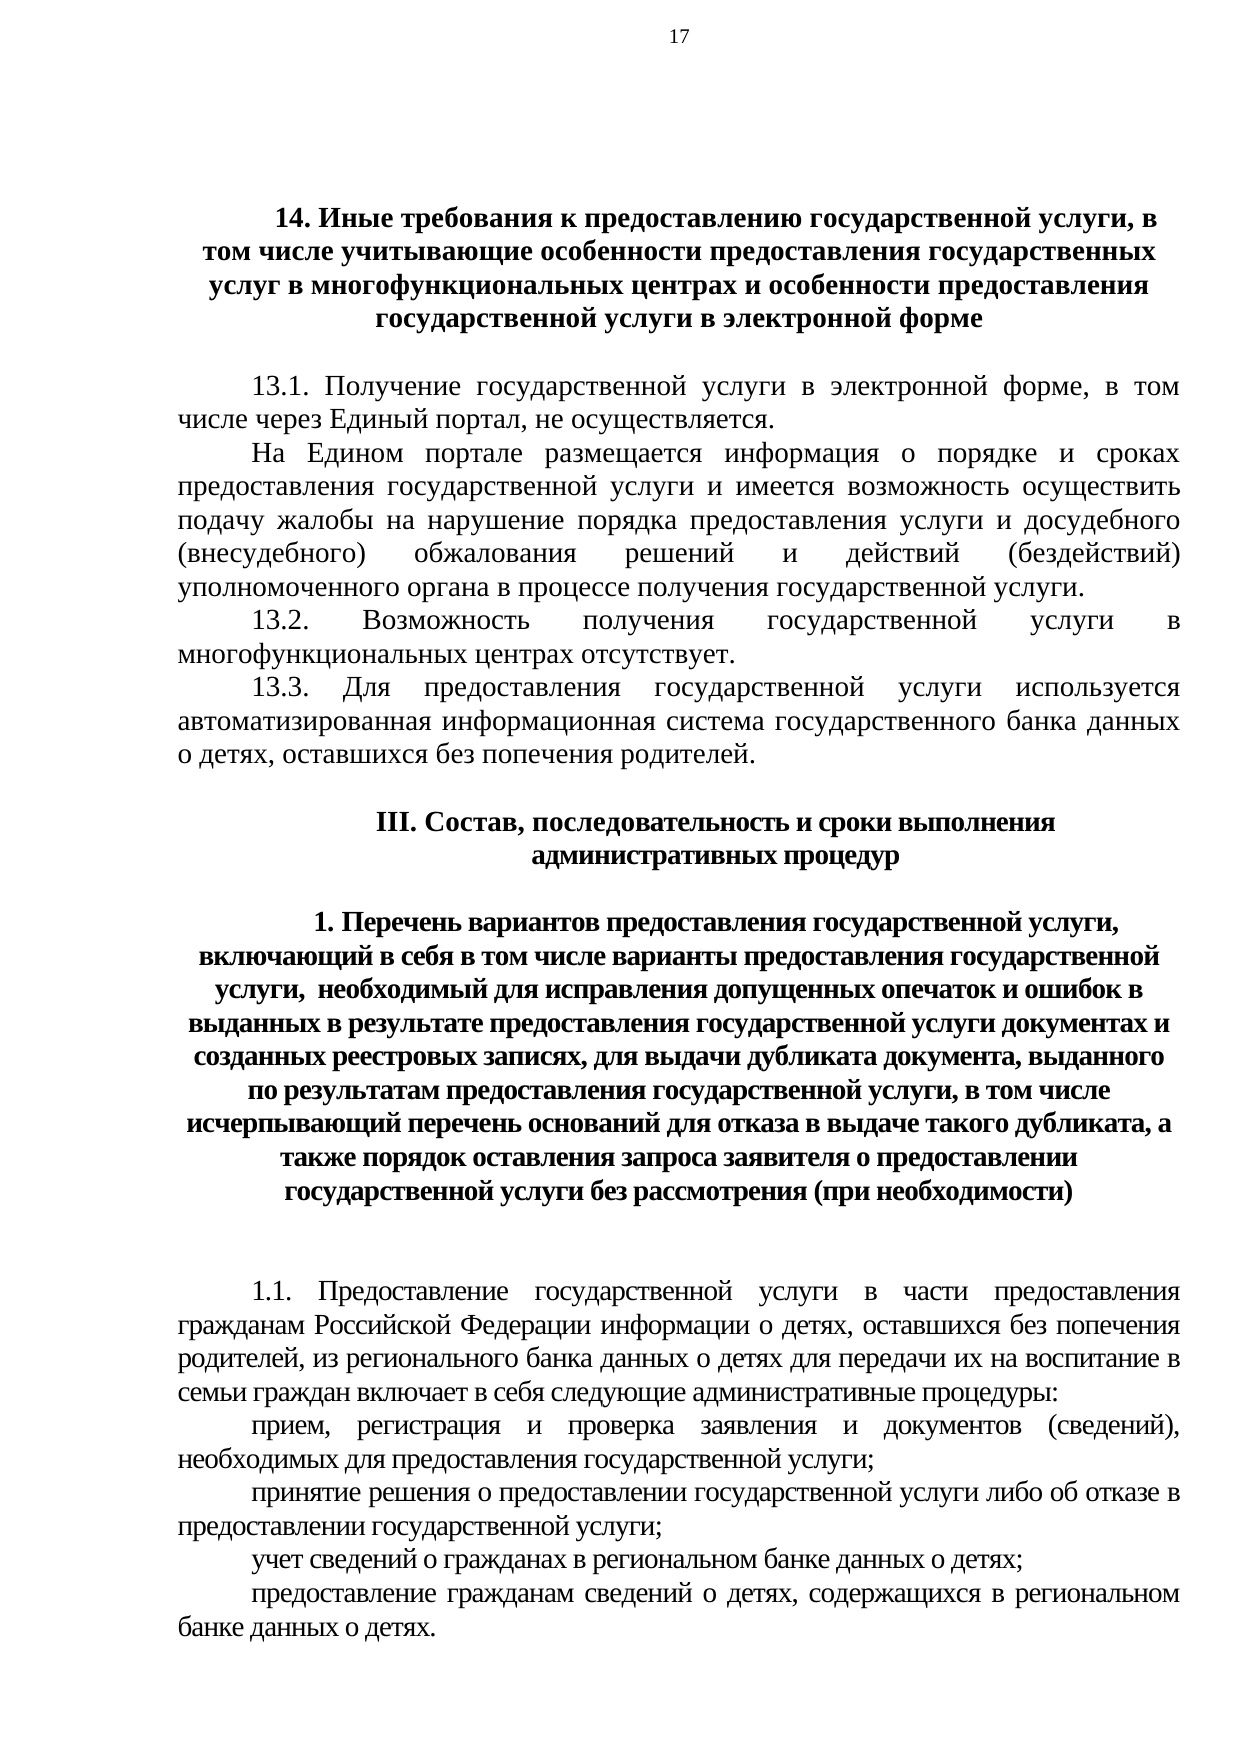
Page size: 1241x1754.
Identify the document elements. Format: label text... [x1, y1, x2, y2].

text 14. Иные требования к предоставлению государственной услуги, в том числе учитывающие особенности предоставления государственных услуг в многофункциональных центрах и особенности предоставления государственной услуги в электронной форме [177, 200, 1181, 334]
text предоставление гражданам сведений о детях, содержащихся в региональном банке данных о детях. [177, 1575, 1181, 1642]
text прием, регистрация и проверка заявления и документов (сведений), необходимых для предоставления государственной услуги; [177, 1407, 1181, 1474]
text III. Состав, последовательность и сроки выполнения [177, 804, 1181, 837]
text 13.3. Для предоставления государственной услуги используется автоматизированная информационная система государственного банка данных о детях, оставшихся без попечения родителей. [177, 669, 1181, 770]
text принятие решения о предоставлении государственной услуги либо об отказе в предоставлении государственной услуги; [177, 1474, 1181, 1542]
text 13.2. Возможность получения государственной услуги в многофункциональных центрах отсутствует. [177, 602, 1181, 669]
text 13.1. Получение государственной услуги в электронной форме, в том числе через Единый портал, не осуществляется. [177, 368, 1181, 435]
text 1. Перечень вариантов предоставления государственной услуги, включающий в себя в том числе варианты предоставления государственной услуги, необходимый для исправления допущенных опечаток и ошибок в выданных в результате предоставления государственной услуги документах и созданных реестровых записях, для выдачи дубликата документа, выданного по результатам предоставления государственной услуги, в том числе исчерпывающий перечень оснований для отказа в выдаче такого дубликата, а также порядок оставления запроса заявителя о предоставлении государственной услуги без рассмотрения (при необходимости) [177, 904, 1181, 1206]
text административных процедур [177, 837, 1181, 871]
text учет сведений о гражданах в региональном банке данных о детях; [177, 1542, 1181, 1575]
text 1.1. Предоставление государственной услуги в части предоставления гражданам Российской Федерации информации о детях, оставшихся без попечения родителей, из регионального банка данных о детях для передачи их на воспитание в семьи граждан включает в себя следующие административные процедуры: [177, 1273, 1181, 1407]
text На Едином портале размещается информация о порядке и сроках предоставления государственной услуги и имеется возможность осуществить подачу жалобы на нарушение порядка предоставления услуги и досудебного (внесудебного) обжалования решений и действий (бездействий) уполномоченного органа в процессе получения государственной услуги. [177, 435, 1181, 602]
